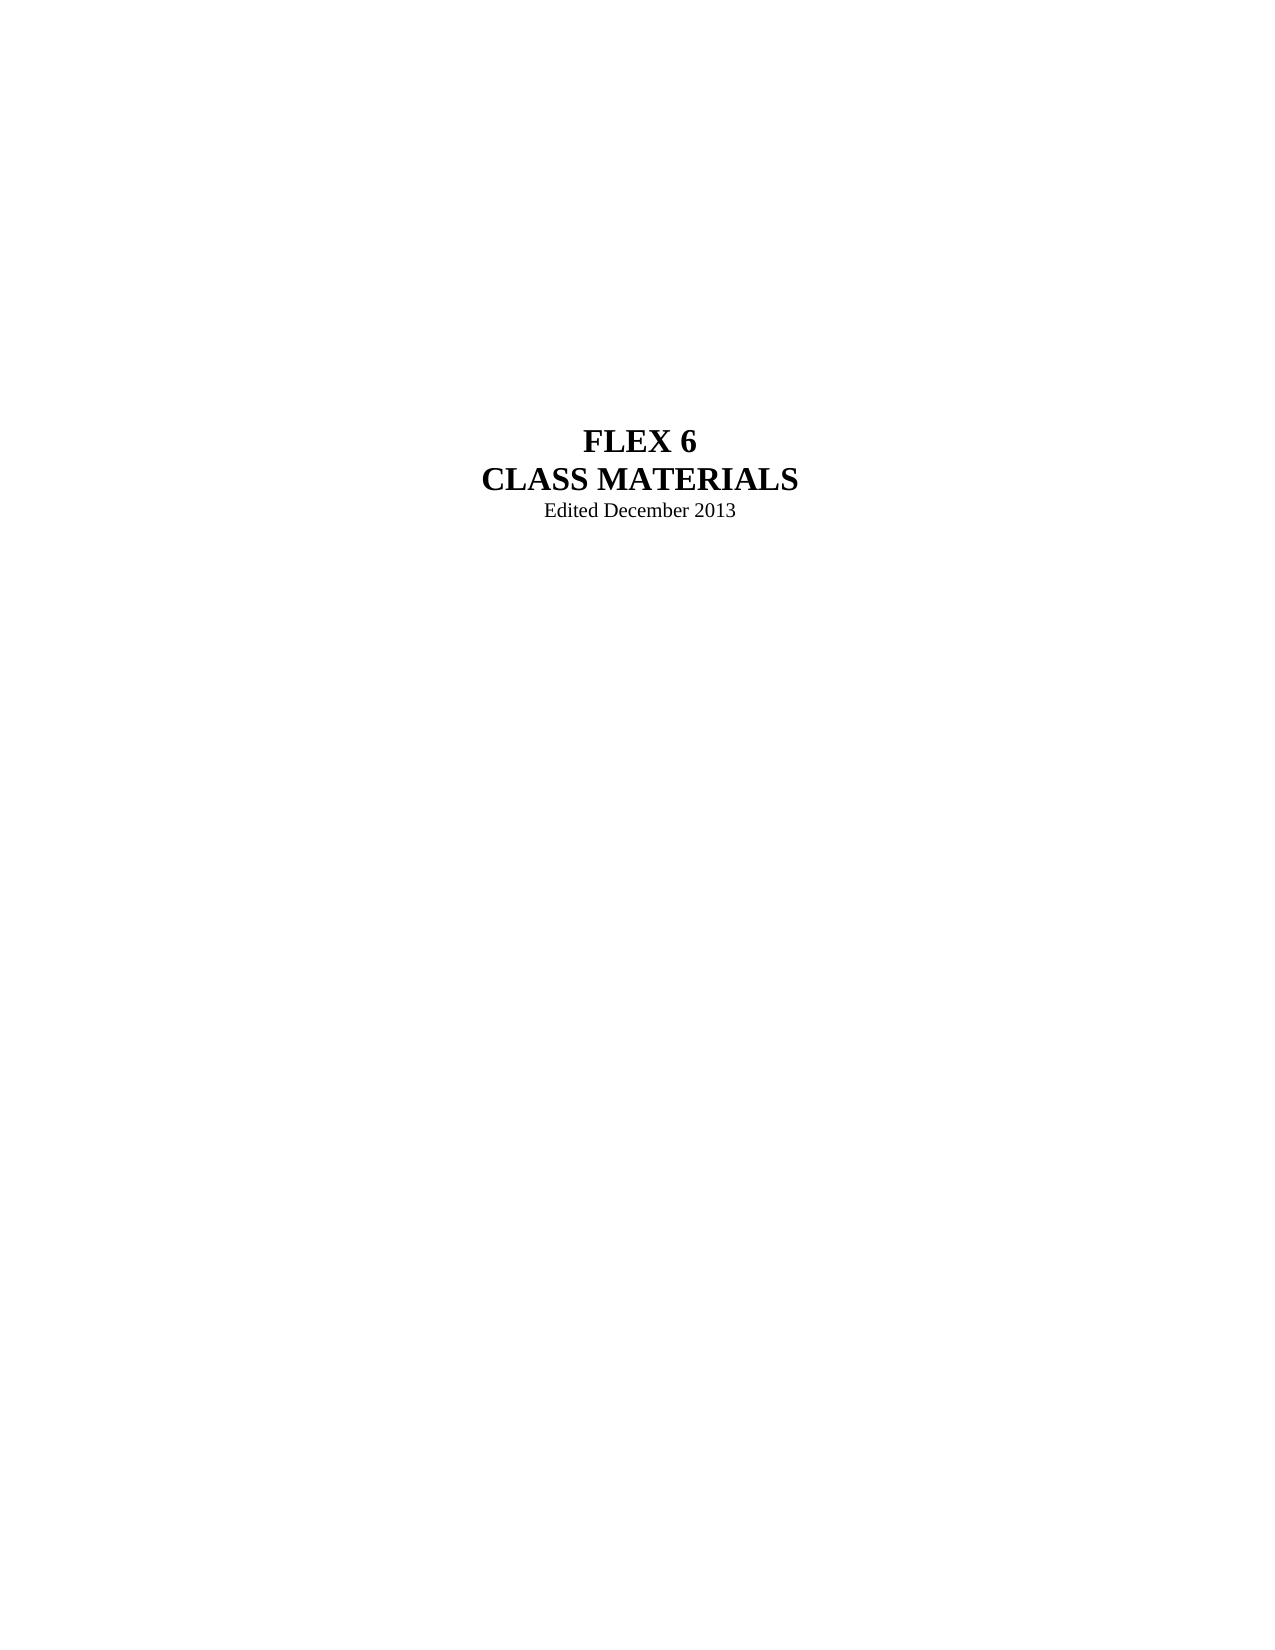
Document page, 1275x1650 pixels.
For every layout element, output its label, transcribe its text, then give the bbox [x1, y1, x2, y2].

text FLEX 6 [52, 421, 1228, 459]
text CLASS MATERIALS [52, 459, 1228, 497]
text Edited December 2013 [52, 497, 1228, 522]
